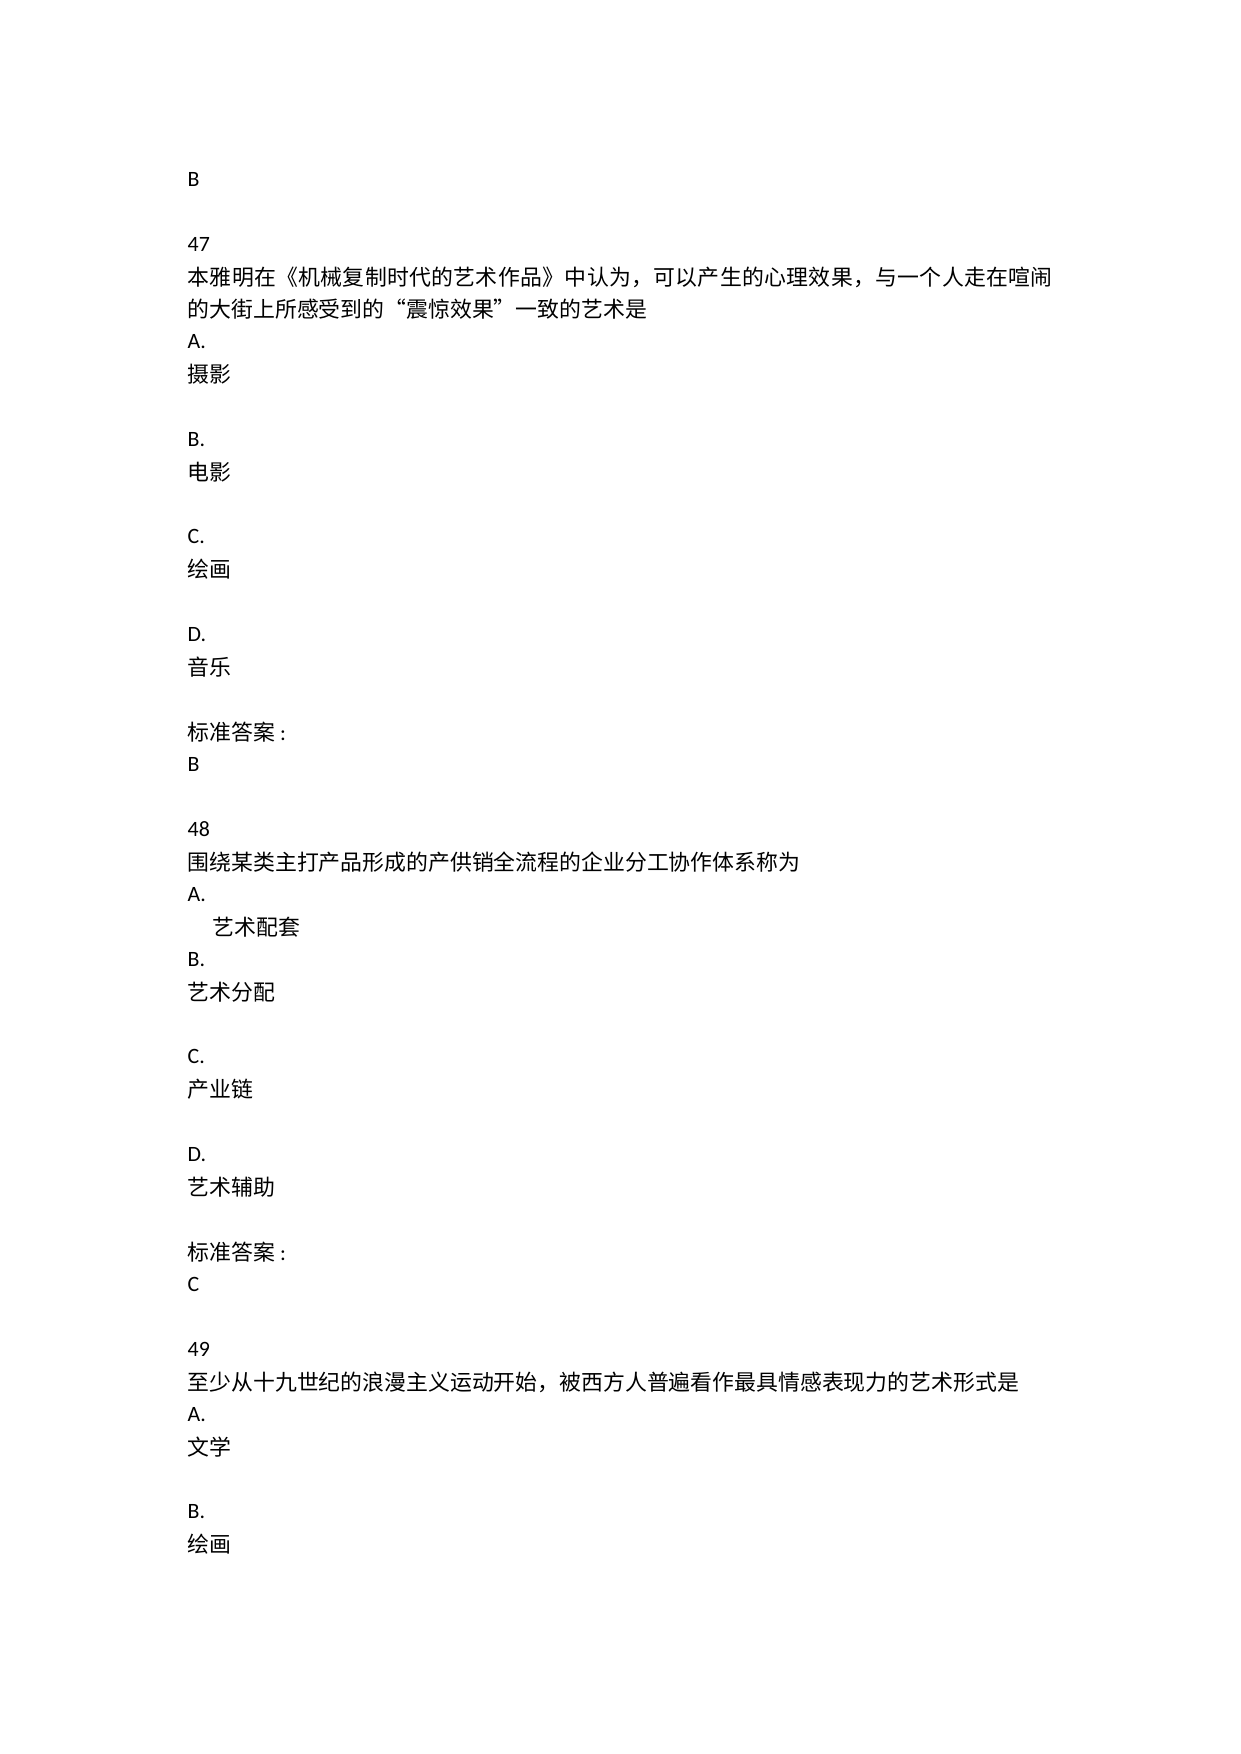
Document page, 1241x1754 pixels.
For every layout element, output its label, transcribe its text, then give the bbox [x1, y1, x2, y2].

text B [187, 162, 1053, 194]
text A. [187, 324, 1053, 357]
text 本雅明在《机械复制时代的艺术作品》中认为，可以产生的心理效果，与一个人走在喧闹的大街上所感受到的“震惊效果”一致的艺术是 [187, 259, 1053, 324]
text 标准答案 : [187, 714, 1053, 747]
text A. [187, 877, 1053, 909]
text 49 [187, 1332, 1053, 1364]
text 摄影 [187, 357, 1053, 389]
text 绘画 [187, 552, 1053, 584]
text 绘画 [187, 1527, 1053, 1559]
text 艺术配套 [187, 909, 1053, 942]
text 47 [187, 227, 1053, 259]
text A. [187, 1397, 1053, 1429]
text 文学 [187, 1429, 1053, 1462]
text C. [187, 519, 1053, 552]
text B [187, 747, 1053, 779]
text 48 [187, 812, 1053, 844]
text D. [187, 617, 1053, 649]
text 围绕某类主打产品形成的产供销全流程的企业分工协作体系称为 [187, 844, 1053, 877]
text 艺术分配 [187, 974, 1053, 1007]
text 标准答案 : [187, 1234, 1053, 1267]
text 艺术辅助 [187, 1169, 1053, 1202]
text B. [187, 942, 1053, 974]
text 至少从十九世纪的浪漫主义运动开始，被西方人普遍看作最具情感表现力的艺术形式是 [187, 1364, 1053, 1397]
text C. [187, 1039, 1053, 1072]
text D. [187, 1137, 1053, 1169]
text 产业链 [187, 1072, 1053, 1104]
text C [187, 1267, 1053, 1299]
text 音乐 [187, 649, 1053, 682]
text B. [187, 1494, 1053, 1527]
text B. [187, 422, 1053, 454]
text 电影 [187, 454, 1053, 487]
